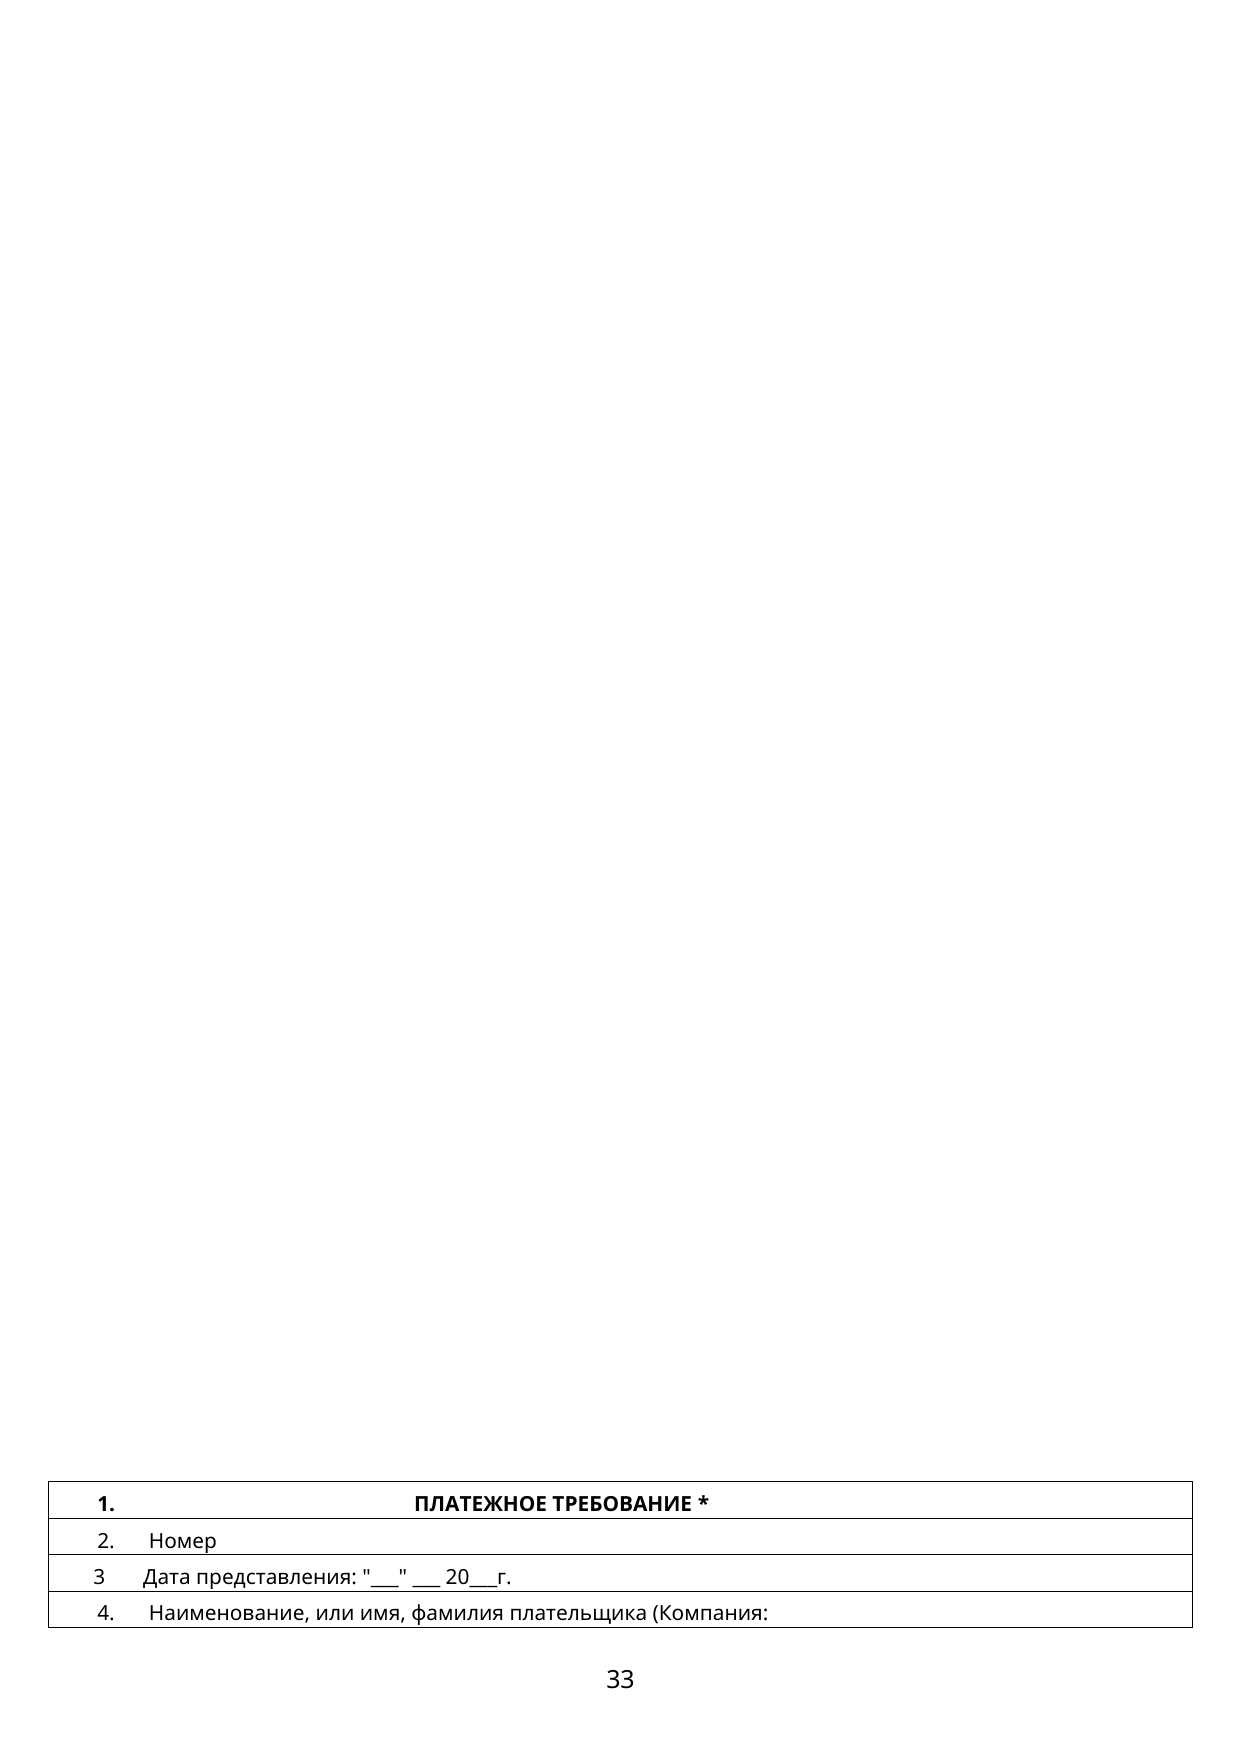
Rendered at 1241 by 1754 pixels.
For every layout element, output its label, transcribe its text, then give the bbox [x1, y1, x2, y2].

table_cell 3 Дата представления: "___" ___ 20___г. [49, 1555, 1192, 1591]
table_header 1. ПЛАТЕЖНОЕ ТРЕБОВАНИЕ * [49, 1482, 1192, 1518]
table_cell 4. Наименование, или имя, фамилия плательщика (Компания: [49, 1592, 1192, 1627]
table_cell 2. Номер [49, 1519, 1192, 1554]
